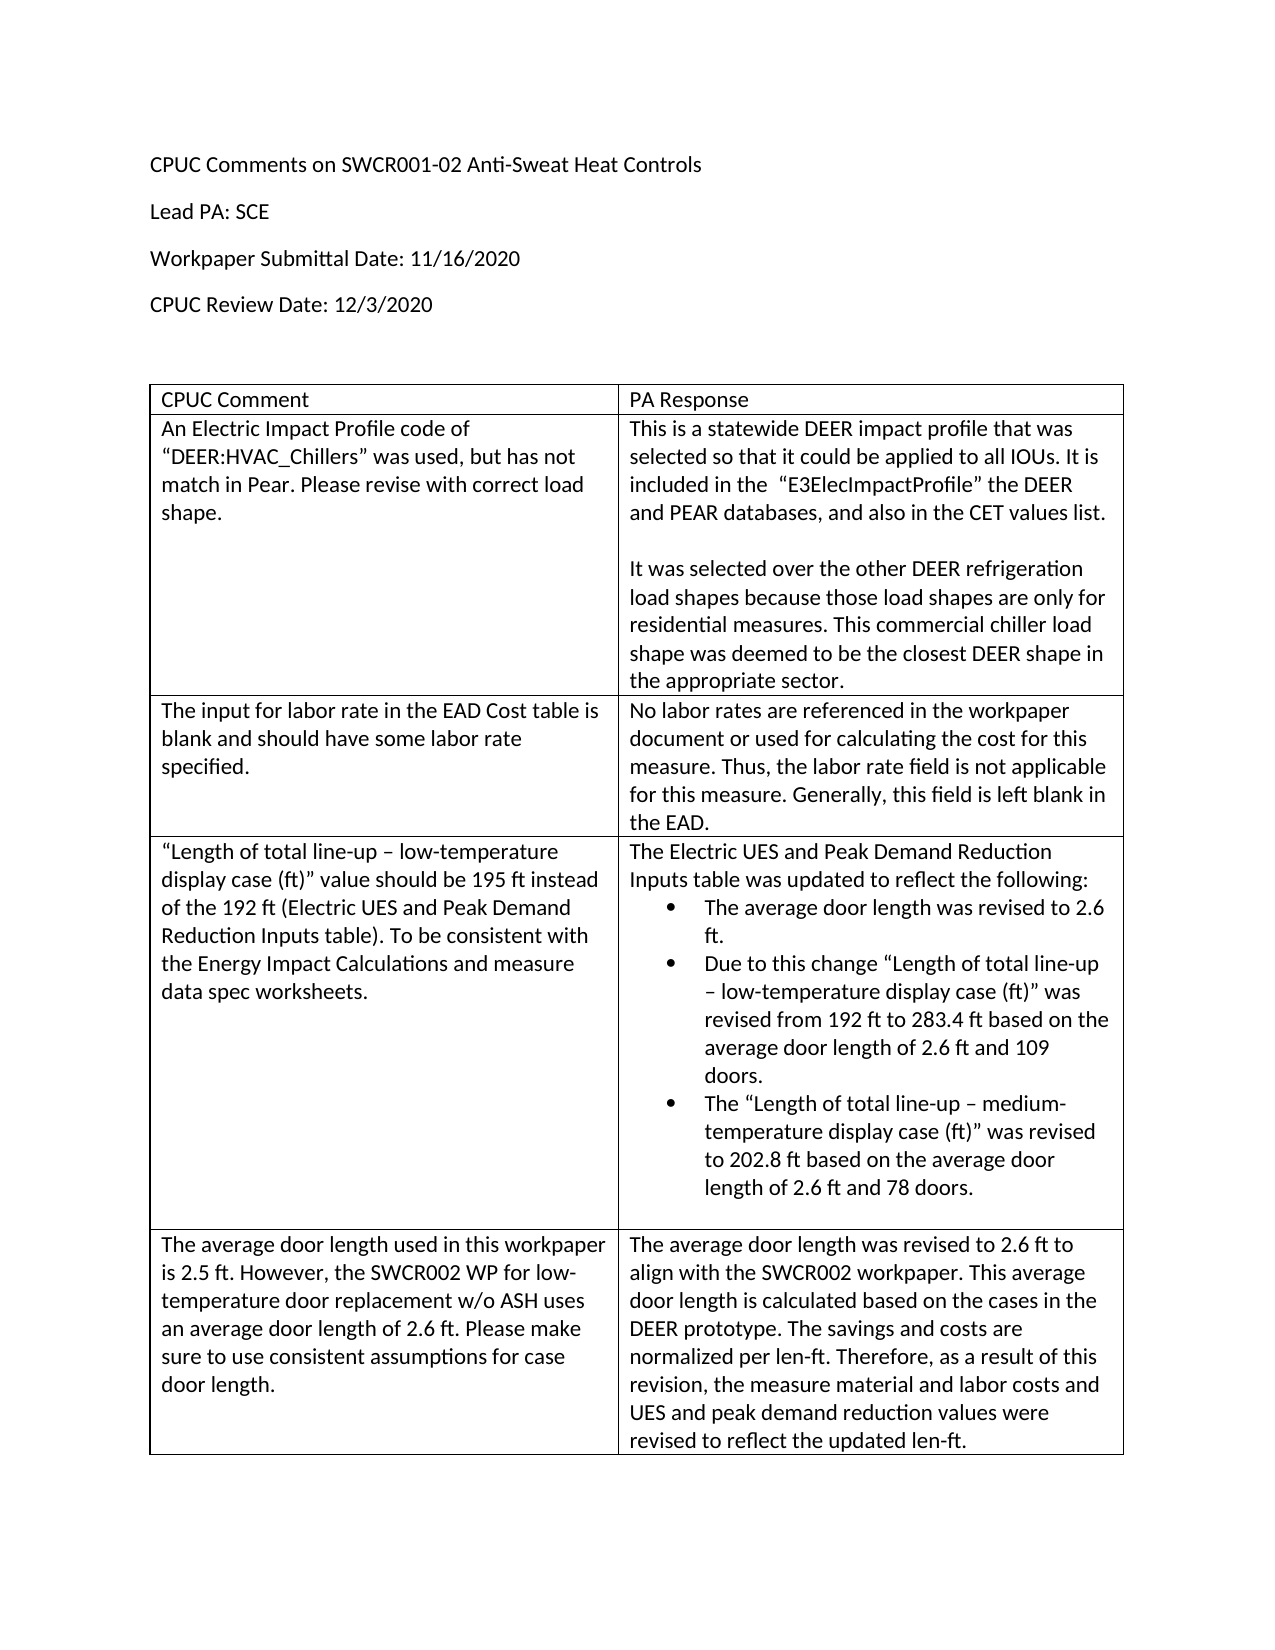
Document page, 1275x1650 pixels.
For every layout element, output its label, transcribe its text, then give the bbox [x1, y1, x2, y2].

table_cell The average door length used in this workpaper is 2.5 ft. However, the SWCR002 WP for low-temperature door replacement w/o ASH uses an average door length of 2.6 ft. Please make sure to use consistent assumptions for case door length. [151, 1230, 618, 1454]
table_cell The input for labor rate in the EAD Cost table is blank and should have some labor rate specified. [151, 696, 618, 836]
text Workpaper Submittal Date: 11/16/2020 [150, 244, 1125, 272]
table_cell The Electric UES and Peak Demand Reduction Inputs table was updated to reflect the following: The average door length was revised to 2.6 ft. Due to this change “Length of total line-up – low-temperature display case (ft)” was revised from 192 ft to 283.4 ft based on the average door length of 2.6 ft and 109 doors. The “Length of total line-up – medium-temperature display case (ft)” was revised to 202.8 ft based on the average door length of 2.6 ft and 78 doors. [619, 837, 1123, 1229]
table_header CPUC Comment [151, 385, 618, 413]
text Lead PA: SCE [150, 197, 1125, 225]
text CPUC Comments on SWCR001-02 Anti-Sweat Heat Controls [150, 150, 1125, 178]
table_header PA Response [619, 385, 1123, 413]
table_cell An Electric Impact Profile code of “DEER:HVAC_Chillers” was used, but has not match in Pear. Please revise with correct load shape. [151, 415, 618, 695]
table_cell No labor rates are referenced in the workpaper document or used for calculating the cost for this measure. Thus, the labor rate field is not applicable for this measure. Generally, this field is left blank in the EAD. [619, 696, 1123, 836]
table_cell The average door length was revised to 2.6 ft to align with the SWCR002 workpaper. This average door length is calculated based on the cases in the DEER prototype. The savings and costs are normalized per len-ft. Therefore, as a result of this revision, the measure material and labor costs and UES and peak demand reduction values were revised to reflect the updated len-ft. [619, 1230, 1123, 1454]
table_cell This is a statewide DEER impact profile that was selected so that it could be applied to all IOUs. It is included in the “E3ElecImpactProfile” the DEER and PEAR databases, and also in the CET values list. It was selected over the other DEER refrigeration load shapes because those load shapes are only for residential measures. This commercial chiller load shape was deemed to be the closest DEER shape in the appropriate sector. [619, 415, 1123, 695]
text CPUC Review Date: 12/3/2020 [150, 291, 1125, 319]
table_cell “Length of total line-up – low-temperature display case (ft)” value should be 195 ft instead of the 192 ft (Electric UES and Peak Demand Reduction Inputs table). To be consistent with the Energy Impact Calculations and measure data spec worksheets. [151, 837, 618, 1229]
